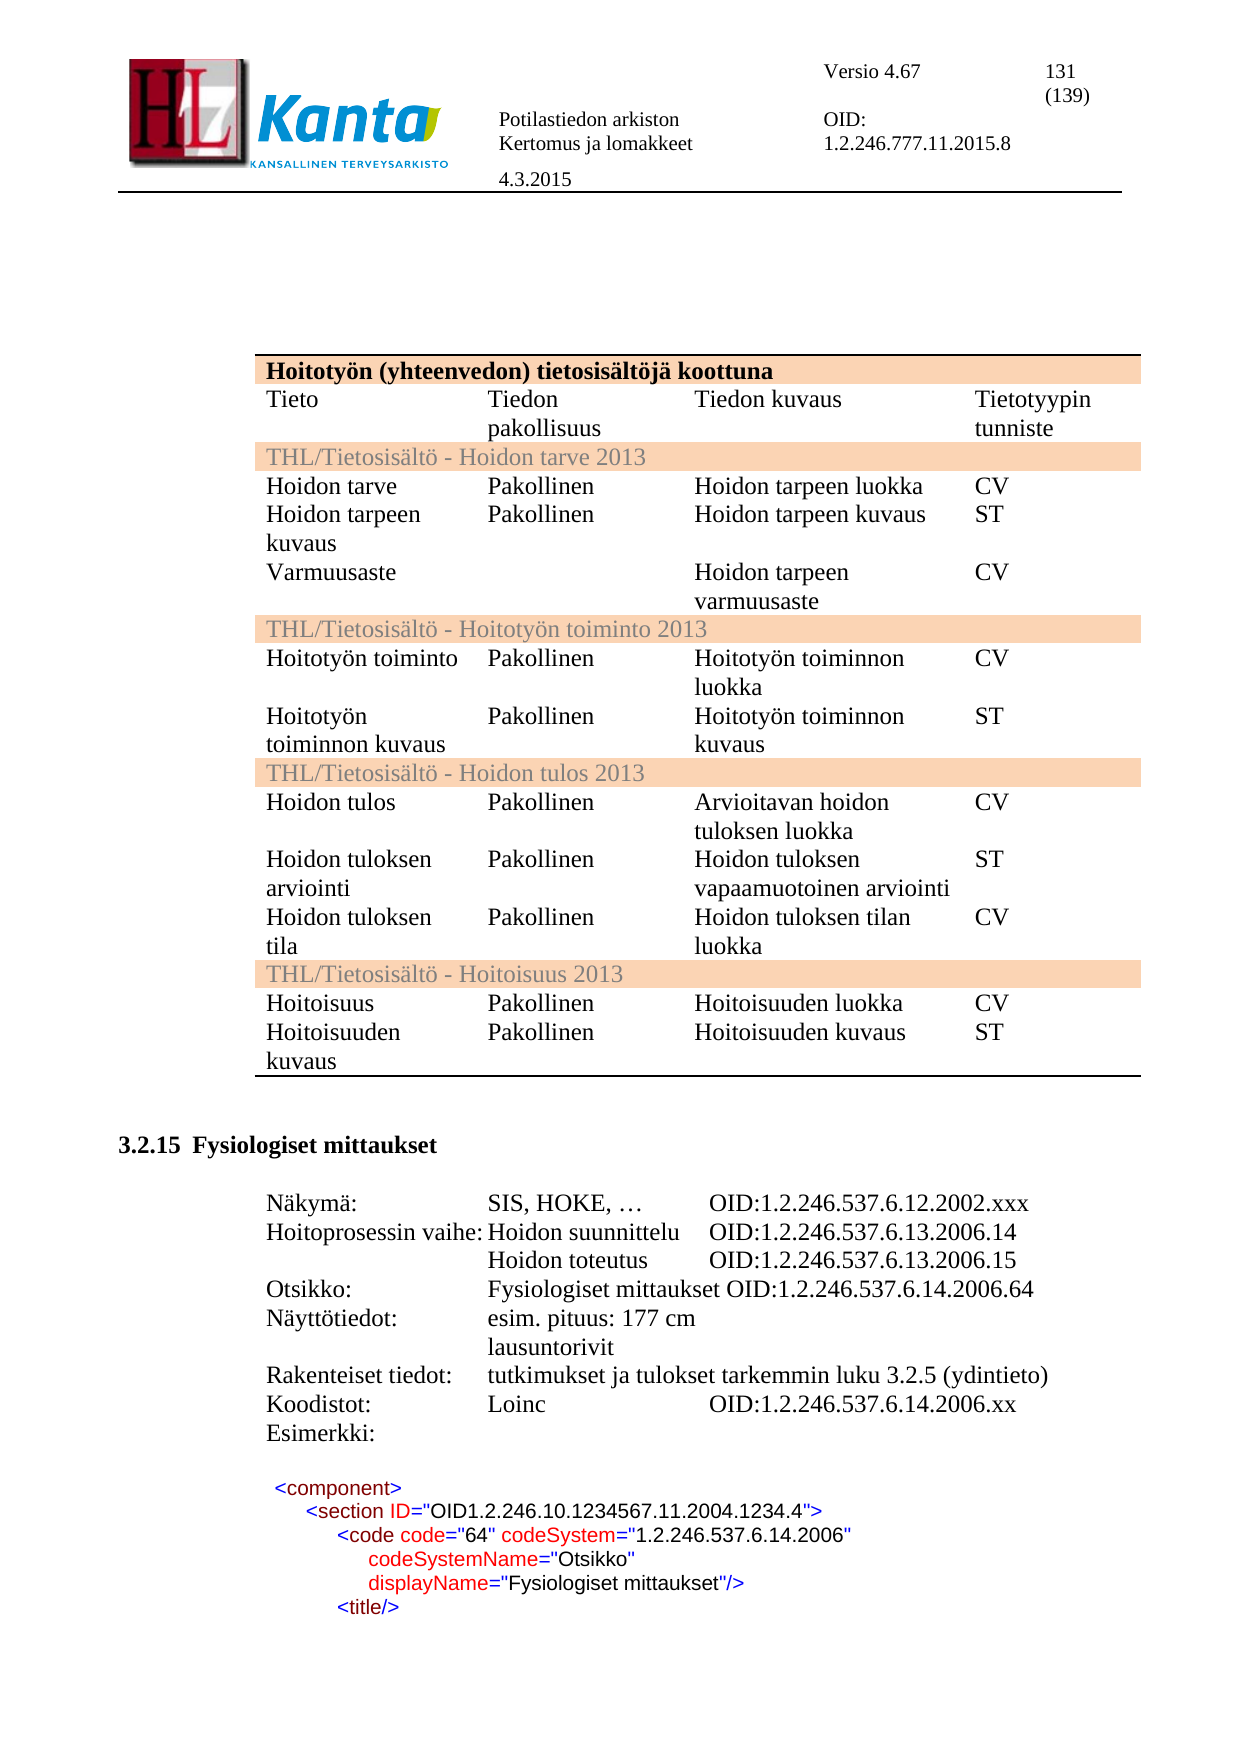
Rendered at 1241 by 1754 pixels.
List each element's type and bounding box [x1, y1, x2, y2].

picture [274, 95, 288, 112]
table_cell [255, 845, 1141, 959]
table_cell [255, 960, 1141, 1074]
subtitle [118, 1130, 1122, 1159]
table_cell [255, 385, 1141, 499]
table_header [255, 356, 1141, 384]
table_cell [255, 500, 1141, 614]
picture [129, 59, 448, 168]
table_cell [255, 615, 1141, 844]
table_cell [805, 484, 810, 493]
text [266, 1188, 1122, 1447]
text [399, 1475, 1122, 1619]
